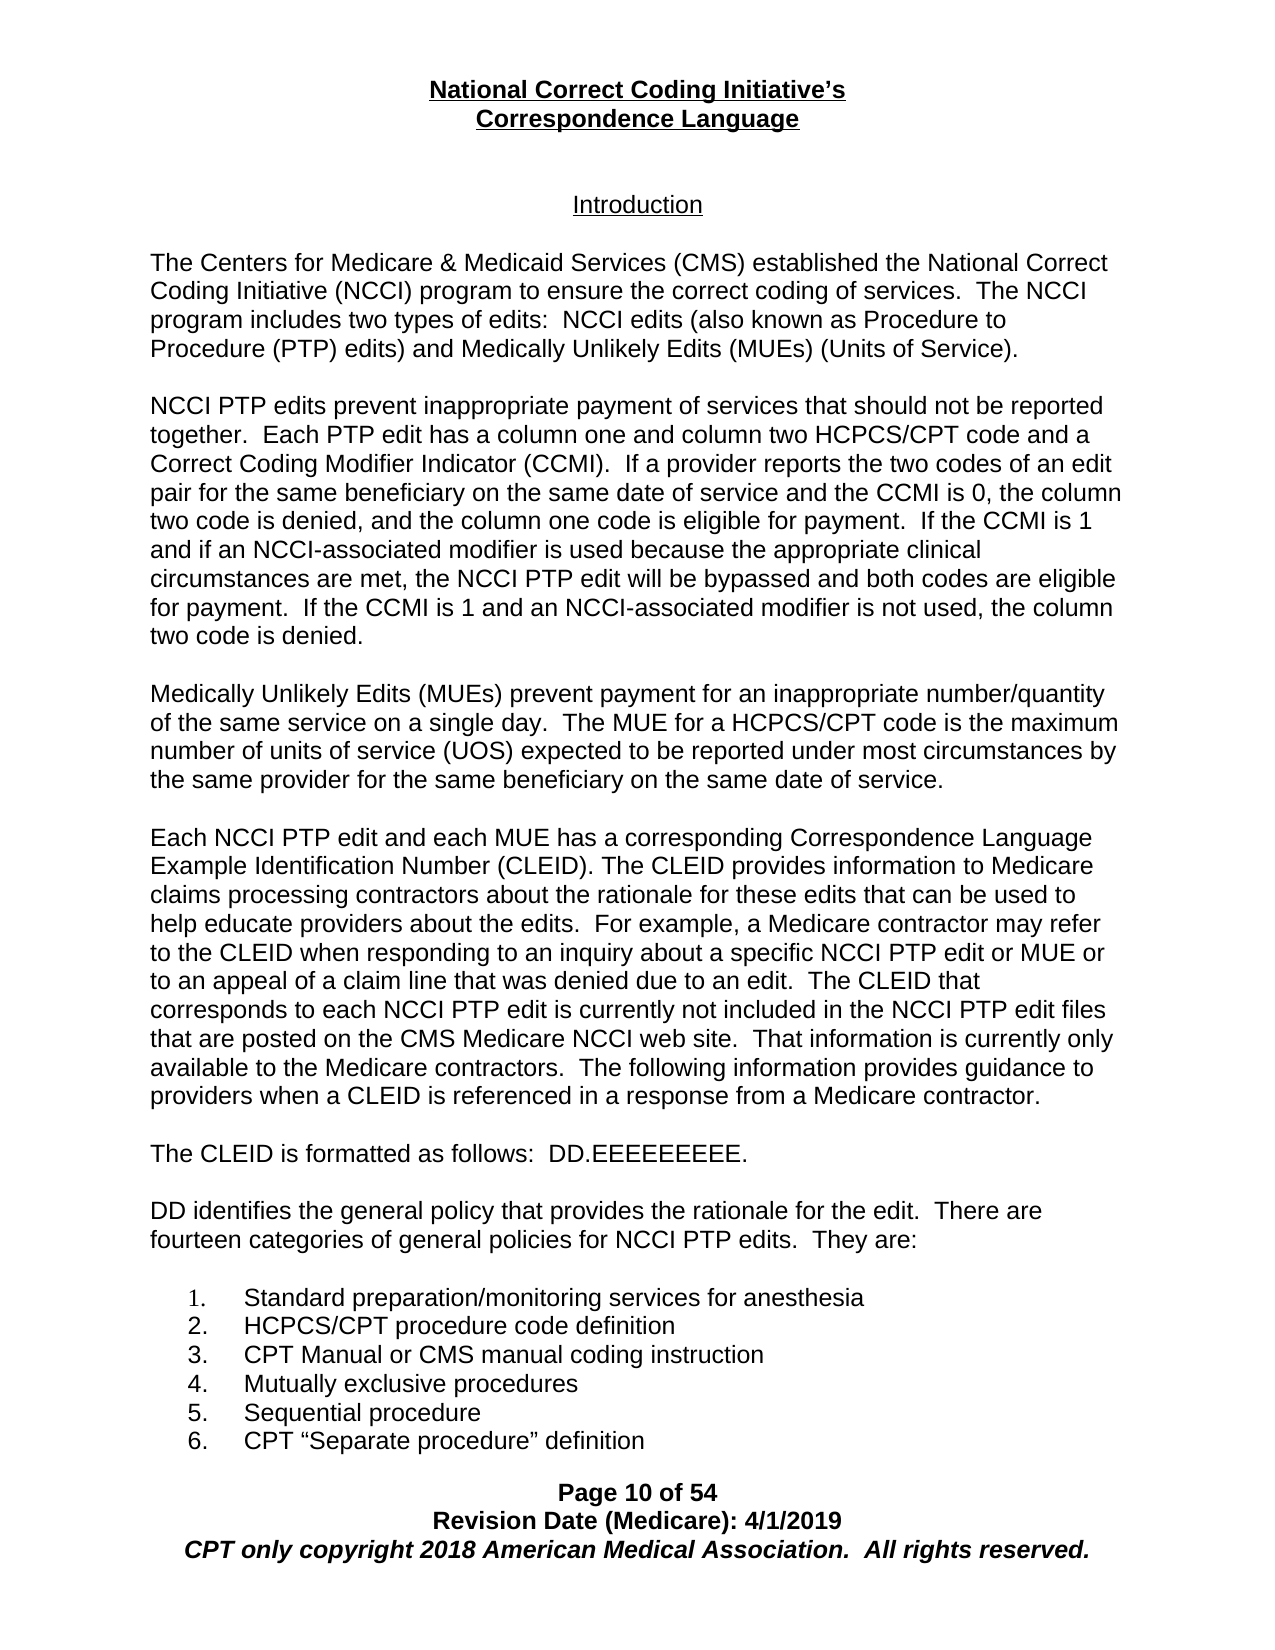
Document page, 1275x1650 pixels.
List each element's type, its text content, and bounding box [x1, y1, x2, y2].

text NCCI PTP edits prevent inappropriate payment of services that should not be reported together. Each PTP edit has a column one and column two HCPCS/CPT code and a Correct Coding Modifier Indicator (CCMI). If a provider reports the two codes of an edit pair for the same beneficiary on the same date of service and the CCMI is 0, the column two code is denied, and the column one code is eligible for payment. If the CCMI is 1 and if an NCCI-associated modifier is used because the appropriate clinical circumstances are met, the NCCI PTP edit will be bypassed and both codes are eligible for payment. If the CCMI is 1 and an NCCI-associated modifier is not used, the column two code is denied. [150, 391, 1125, 650]
subtitle Introduction [150, 190, 1125, 219]
list Sequential procedure [187, 1398, 1125, 1426]
list CPT “Separate procedure” definition [187, 1426, 1125, 1455]
list Mutually exclusive procedures [187, 1369, 1125, 1398]
text DD identifies the general policy that provides the rationale for the edit. There are fourteen categories of general policies for NCCI PTP edits. They are: [150, 1196, 1125, 1254]
text Each NCCI PTP edit and each MUE has a corresponding Correspondence Language Example Identification Number (CLEID). The CLEID provides information to Medicare claims processing contractors about the rationale for these edits that can be used to help educate providers about the edits. For example, a Medicare contractor may refer to the CLEID when responding to an inquiry about a specific NCCI PTP edit or MUE or to an appeal of a claim line that was denied due to an edit. The CLEID that corresponds to each NCCI PTP edit is currently not included in the NCCI PTP edit files that are posted on the CMS Medicare NCCI web site. That information is currently only available to the Medicare contractors. The following information provides guidance to providers when a CLEID is referenced in a response from a Medicare contractor. [150, 822, 1125, 1110]
list HCPCS/CPT procedure code definition [187, 1311, 1125, 1340]
text The Centers for Medicare & Medicaid Services (CMS) established the National Correct Coding Initiative (NCCI) program to ensure the correct coding of services. The NCCI program includes two types of edits: NCCI edits (also known as Procedure to Procedure (PTP) edits) and Medically Unlikely Edits (MUEs) (Units of Service). [150, 247, 1125, 362]
list Standard preparation/monitoring services for anesthesia [187, 1282, 1125, 1311]
list CPT Manual or CMS manual coding instruction [187, 1340, 1125, 1369]
text The CLEID is formatted as follows: DD.EEEEEEEEE. [150, 1139, 1125, 1167]
text Medically Unlikely Edits (MUEs) prevent payment for an inappropriate number/quantity of the same service on a single day. The MUE for a HCPCS/CPT code is the maximum number of units of service (UOS) expected to be reported under most circumstances by the same provider for the same beneficiary on the same date of service. [150, 679, 1125, 794]
